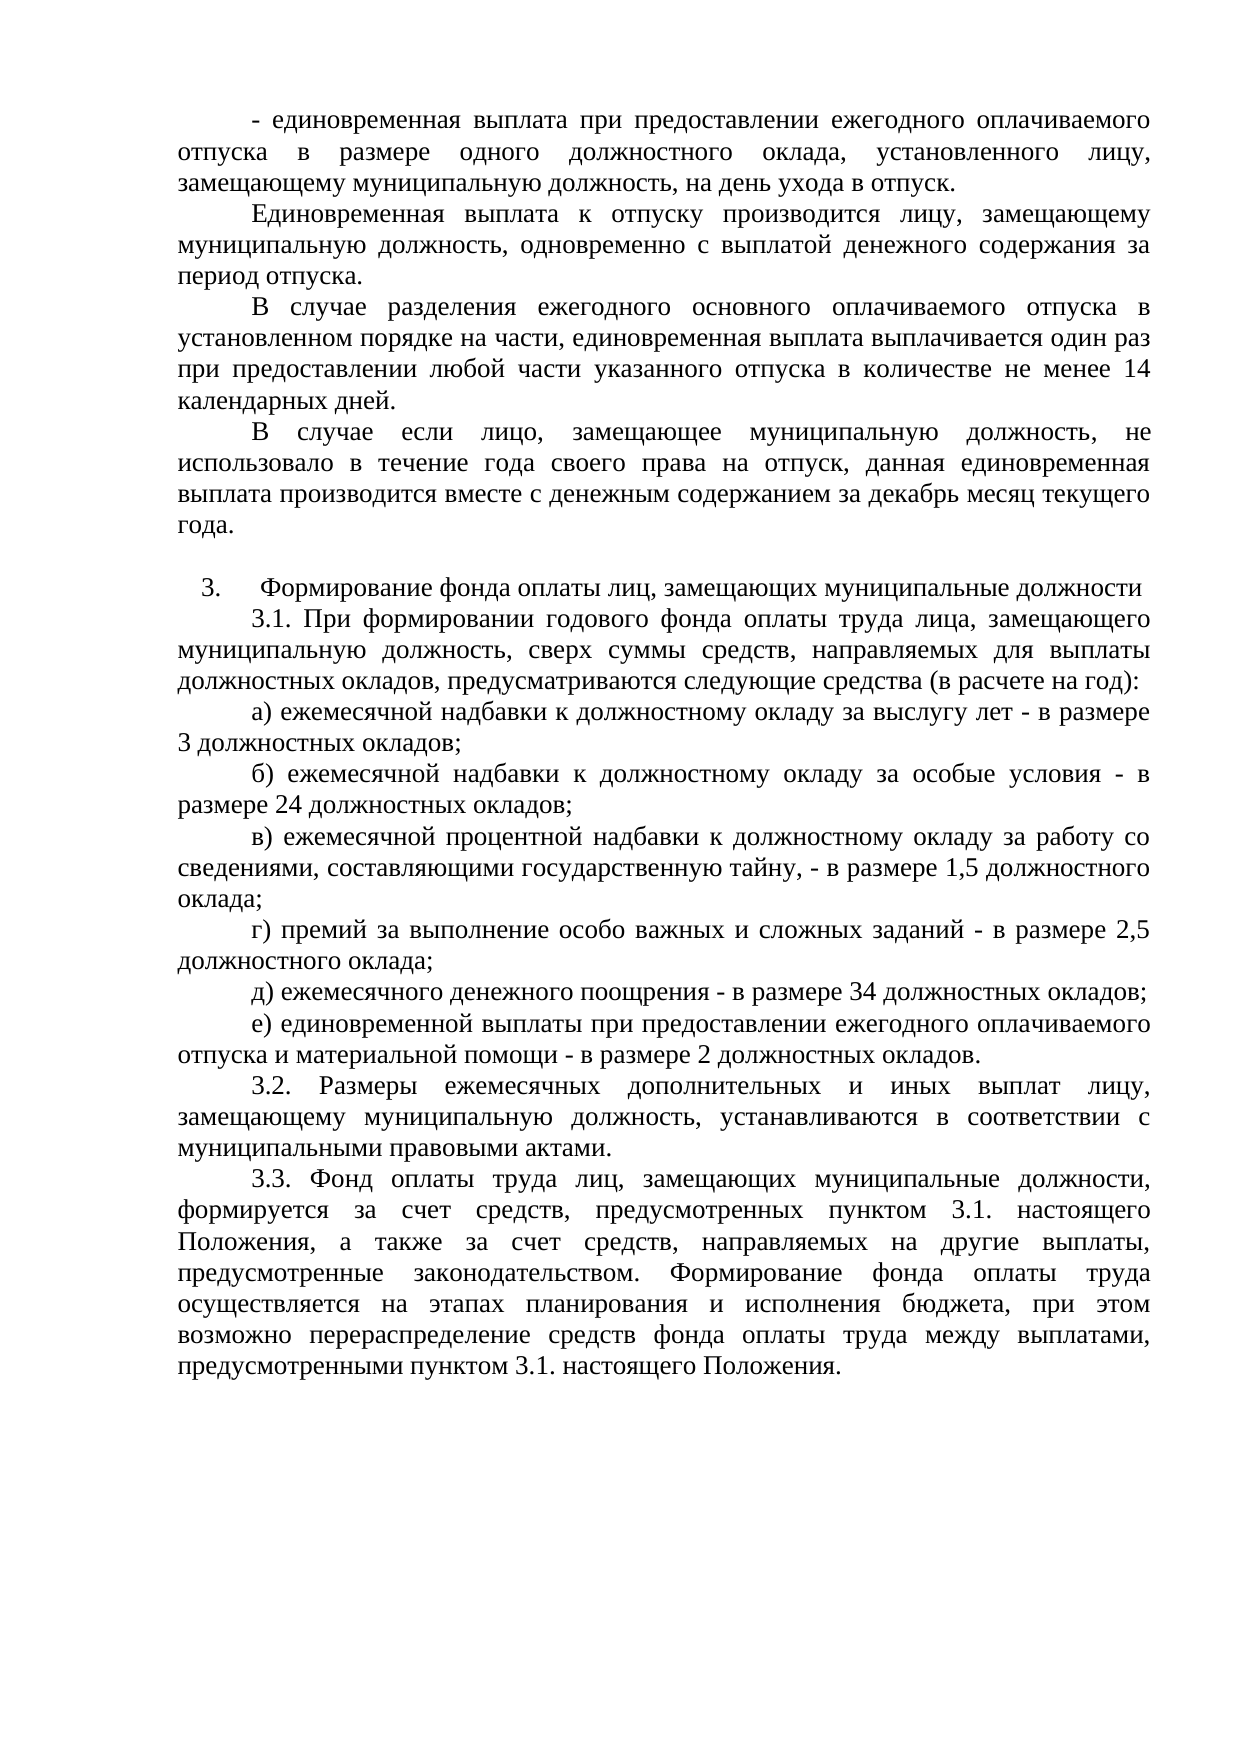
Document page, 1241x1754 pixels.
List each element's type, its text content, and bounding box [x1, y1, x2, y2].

text В случае если лицо, замещающее муниципальную должность, не использовало в течение года своего права на отпуск, данная единовременная выплата производится вместе с денежным содержанием за декабрь месяц текущего года. [177, 415, 1152, 539]
list д) ежемесячного денежного поощрения - в размере 34 должностных окладов; [177, 976, 1152, 1007]
list Единовременная выплата к отпуску производится лицу, замещающему муниципальную должность, одновременно с выплатой денежного содержания за период отпуска. [177, 197, 1152, 290]
text - единовременная выплата при предоставлении ежегодного оплачиваемого отпуска в размере одного должностного оклада, установленного лицу, замещающему муниципальную должность, на день ухода в отпуск. [177, 103, 1152, 197]
list 3.2. Размеры ежемесячных дополнительных и иных выплат лицу, замещающему муниципальную должность, устанавливаются в соответствии с муниципальными правовыми актами. [177, 1069, 1152, 1162]
list Формирование фонда оплаты лиц, замещающих муниципальные должности [177, 571, 1152, 602]
list г) премий за выполнение особо важных и сложных заданий - в размере 2,5 должностного оклада; [177, 913, 1152, 976]
list б) ежемесячной надбавки к должностному окладу за особые условия - в размере 24 должностных окладов; [177, 757, 1152, 820]
list а) ежемесячной надбавки к должностному окладу за выслугу лет - в размере 3 должностных окладов; [177, 695, 1152, 757]
list 3.3. Фонд оплаты труда лиц, замещающих муниципальные должности, формируется за счет средств, предусмотренных пунктом 3.1. настоящего Положения, а также за счет средств, направляемых на другие выплаты, предусмотренные законодательством. Формирование фонда оплаты труда осуществляется на этапах планирования и исполнения бюджета, при этом возможно перераспределение средств фонда оплаты труда между выплатами, предусмотренными пунктом 3.1. настоящего Положения. [177, 1162, 1152, 1380]
text В случае разделения ежегодного основного оплачиваемого отпуска в установленном порядке на части, единовременная выплата выплачивается один раз при предоставлении любой части указанного отпуска в количестве не менее 14 календарных дней. [177, 290, 1152, 415]
list в) ежемесячной процентной надбавки к должностному окладу за работу со сведениями, составляющими государственную тайну, - в размере 1,5 должностного оклада; [177, 820, 1152, 913]
list 3.1. При формировании годового фонда оплаты труда лица, замещающего муниципальную должность, сверх суммы средств, направляемых для выплаты должностных окладов, предусматриваются следующие средства (в расчете на год): [177, 602, 1152, 695]
list е) единовременной выплаты при предоставлении ежегодного оплачиваемого отпуска и материальной помощи - в размере 2 должностных окладов. [177, 1007, 1152, 1069]
